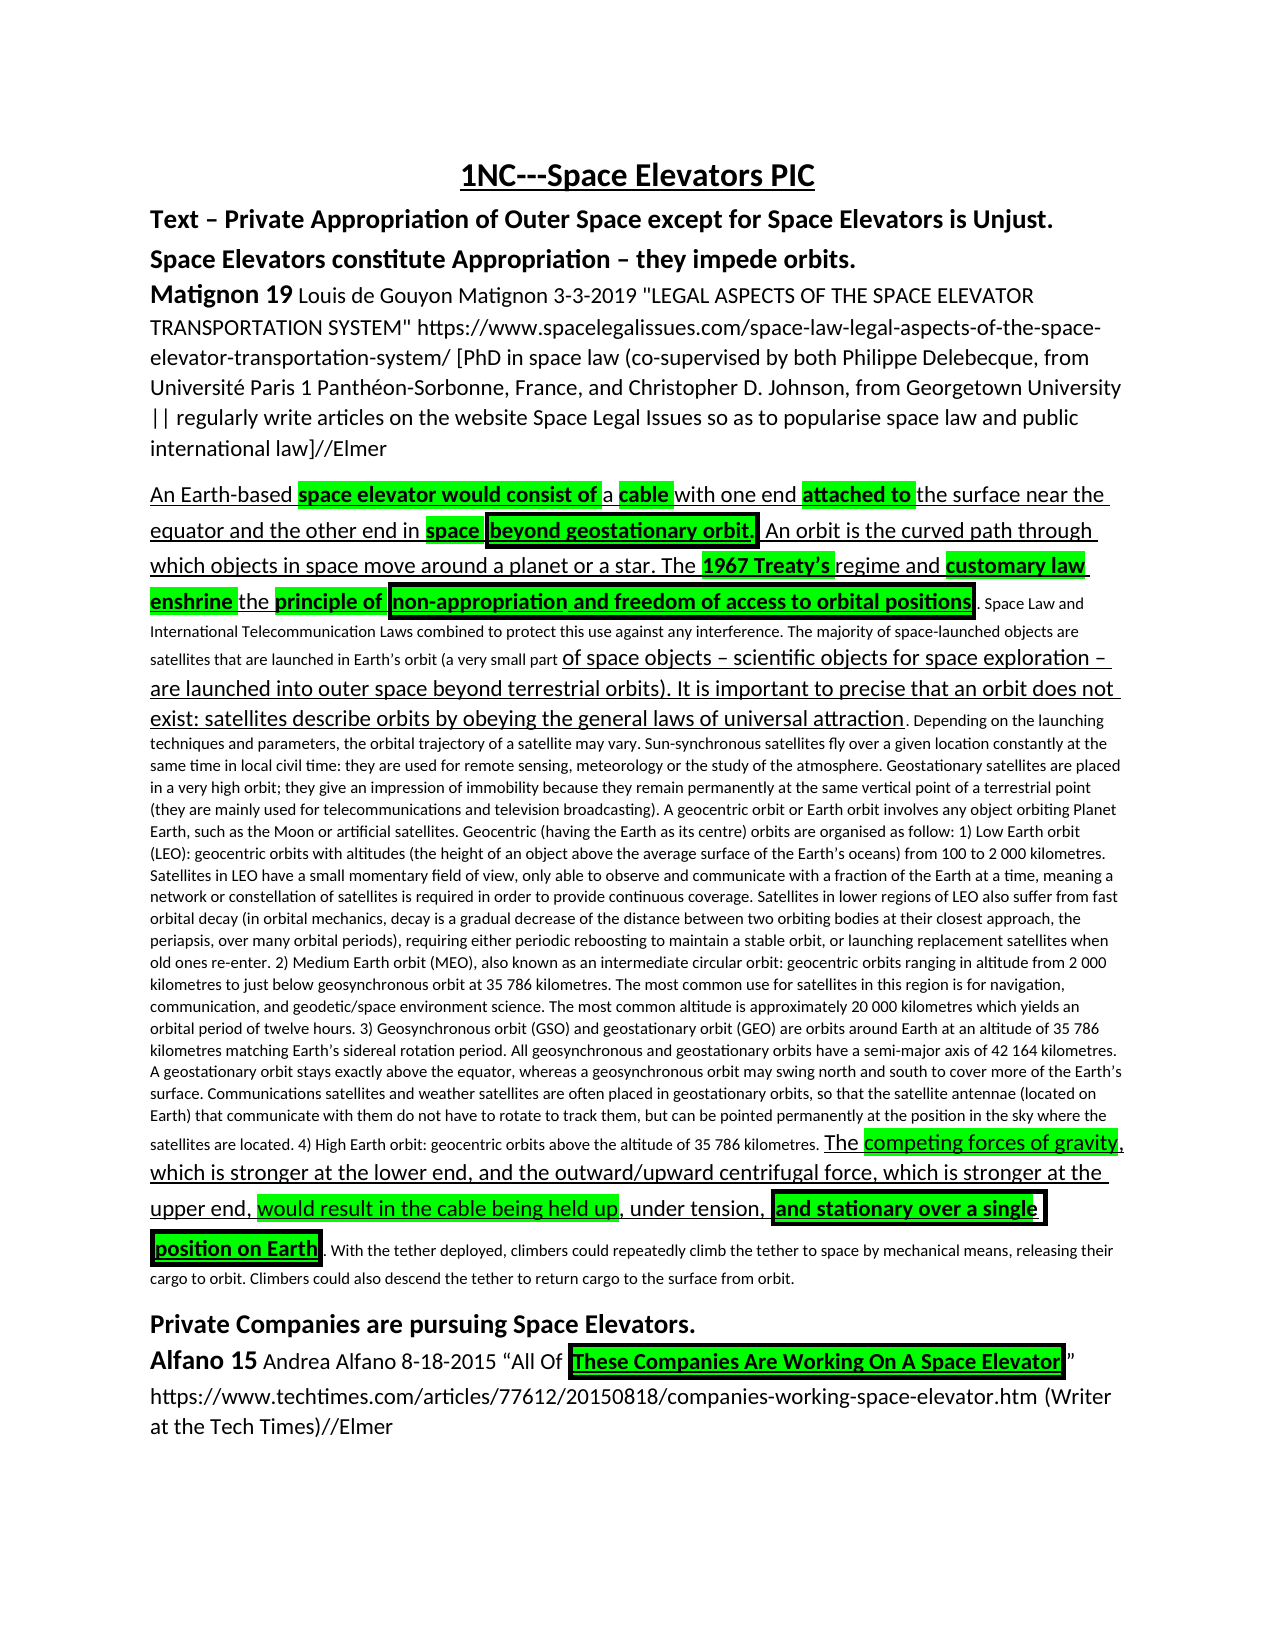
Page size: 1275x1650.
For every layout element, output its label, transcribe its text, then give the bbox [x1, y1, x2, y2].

text Alfano 15 Andrea Alfano 8-18-2015 “All Of These Companies Are Working On A Space Elevator” https://www.techtimes.com/articles/77612/20150818/companies-working-space-elevator.htm (Writer at the Tech Times)//Elmer [150, 1342, 1125, 1440]
subtitle Private Companies are pursuing Space Elevators. [150, 1307, 1125, 1340]
text Matignon 19 Louis de Gouyon Matignon 3-3-2019 "LEGAL ASPECTS OF THE SPACE ELEVATOR TRANSPORTATION SYSTEM" https://www.spacelegalissues.com/space-law-legal-aspects-of-the-space-elevator-transportation-system/ [PhD in space law (co-supervised by both Philippe Delebecque, from Université Paris 1 Panthéon-Sorbonne, France, and Christopher D. Johnson, from Georgetown University || regularly write articles on the website Space Legal Issues so as to popularise space law and public international law]//Elmer [150, 278, 1125, 462]
text An Earth-based space elevator would consist of a cable with one end attached to the surface near the equator and the other end in space beyond geostationary orbit. An orbit is the curved path through which objects in space move around a planet or a star. The 1967 Treaty’s regime and customary law enshrine the principle of non-appropriation and freedom of access to orbital positions. Space Law and International Telecommunication Laws combined to protect this use against any interference. The majority of space-launched objects are satellites that are launched in Earth’s orbit (a very small part of space objects – scientific objects for space exploration – are launched into outer space beyond terrestrial orbits). It is important to precise that an orbit does not exist: satellites describe orbits by obeying the general laws of universal attraction. Depending on the launching techniques and parameters, the orbital trajectory of a satellite may vary. Sun-synchronous satellites fly over a given location constantly at the same time in local civil time: they are used for remote sensing, meteorology or the study of the atmosphere. Geostationary satellites are placed in a very high orbit; they give an impression of immobility because they remain permanently at the same vertical point of a terrestrial point (they are mainly used for telecommunications and television broadcasting). A geocentric orbit or Earth orbit involves any object orbiting Planet Earth, such as the Moon or artificial satellites. Geocentric (having the Earth as its centre) orbits are organised as follow: 1) Low Earth orbit (LEO): geocentric orbits with altitudes (the height of an object above the average surface of the Earth’s oceans) from 100 to 2 000 kilometres. Satellites in LEO have a small momentary field of view, only able to observe and communicate with a fraction of the Earth at a time, meaning a network or constellation of satellites is required in order to provide continuous coverage. Satellites in lower regions of LEO also suffer from fast orbital decay (in orbital mechanics, decay is a gradual decrease of the distance between two orbiting bodies at their closest approach, the periapsis, over many orbital periods), requiring either periodic reboosting to maintain a stable orbit, or launching replacement satellites when old ones re-enter. 2) Medium Earth orbit (MEO), also known as an intermediate circular orbit: geocentric orbits ranging in altitude from 2 000 kilometres to just below geosynchronous orbit at 35 786 kilometres. The most common use for satellites in this region is for navigation, communication, and geodetic/space environment science. The most common altitude is approximately 20 000 kilometres which yields an orbital period of twelve hours. 3) Geosynchronous orbit (GSO) and geostationary orbit (GEO) are orbits around Earth at an altitude of 35 786 kilometres matching Earth’s sidereal rotation period. All geosynchronous and geostationary orbits have a semi-major axis of 42 164 kilometres. A geostationary orbit stays exactly above the equator, whereas a geosynchronous orbit may swing north and south to cover more of the Earth’s surface. Communications satellites and weather satellites are often placed in geostationary orbits, so that the satellite antennae (located on Earth) that communicate with them do not have to rotate to track them, but can be pointed permanently at the position in the sky where the satellites are located. 4) High Earth orbit: geocentric orbits above the altitude of 35 786 kilometres. The competing forces of gravity, which is stronger at the lower end, and the outward/upward centrifugal force, which is stronger at the upper end, would result in the cable being held up, under tension, and stationary over a single position on Earth. With the tether deployed, climbers could repeatedly climb the tether to space by mechanical means, releasing their cargo to orbit. Climbers could also descend the tether to return cargo to the surface from orbit. [150, 481, 1125, 1289]
subtitle 1NC---Space Elevators PIC [150, 154, 1125, 195]
subtitle Text – Private Appropriation of Outer Space except for Space Elevators is Unjust. [150, 202, 1125, 235]
subtitle Space Elevators constitute Appropriation – they impede orbits. [150, 242, 1125, 275]
